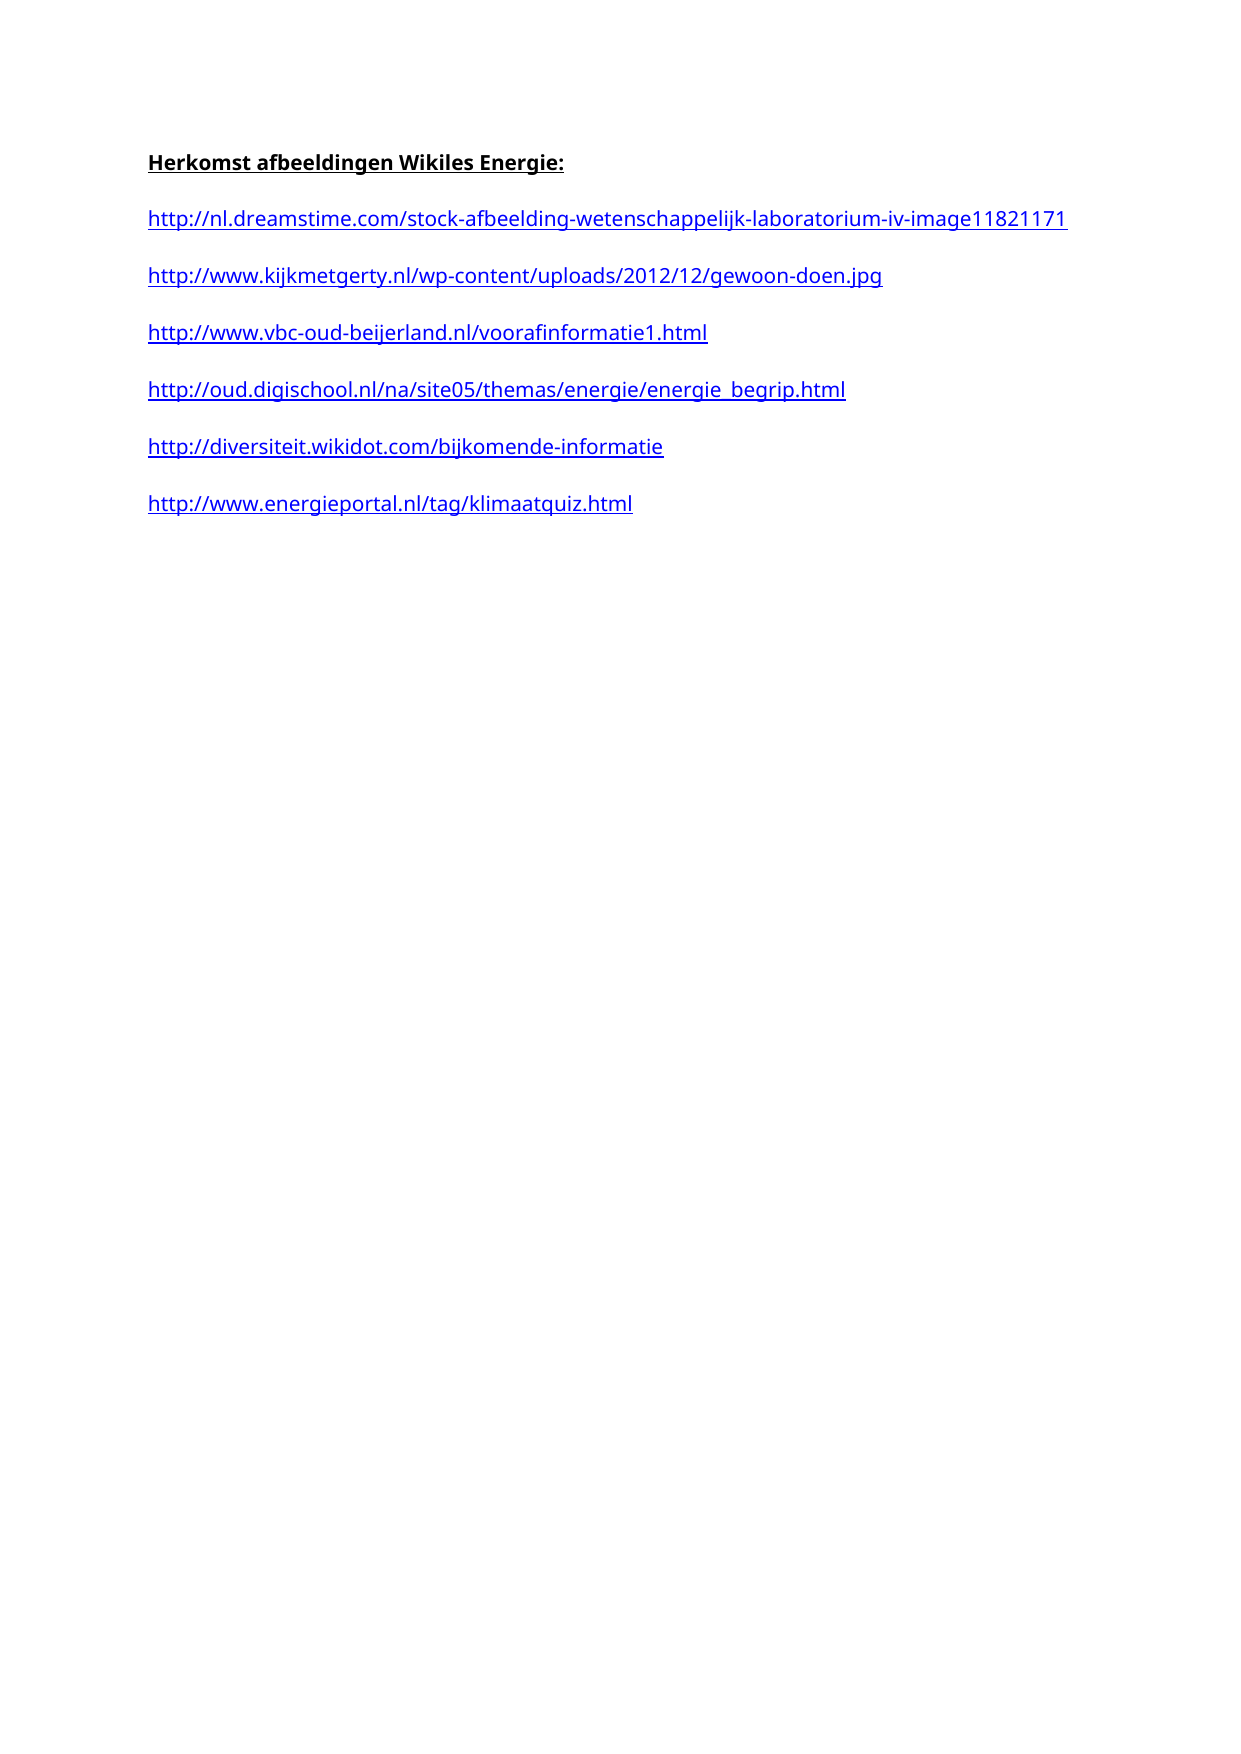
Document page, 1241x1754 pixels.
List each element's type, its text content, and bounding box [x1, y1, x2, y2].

text http://diversiteit.wikidot.com/bijkomende-informatie [148, 432, 1093, 460]
text http://www.vbc-oud-beijerland.nl/voorafinformatie1.html [148, 318, 1093, 347]
text http://oud.digischool.nl/na/site05/themas/energie/energie_begrip.html [148, 375, 1093, 403]
text http://www.energieportal.nl/tag/klimaatquiz.html [148, 489, 1093, 517]
text http://nl.dreamstime.com/stock-afbeelding-wetenschappelijk-laboratorium-iv-image11821171 [148, 204, 1093, 233]
text Herkomst afbeeldingen Wikiles Energie: [148, 148, 1093, 176]
text http://www.kijkmetgerty.nl/wp-content/uploads/2012/12/gewoon-doen.jpg [148, 261, 1093, 290]
